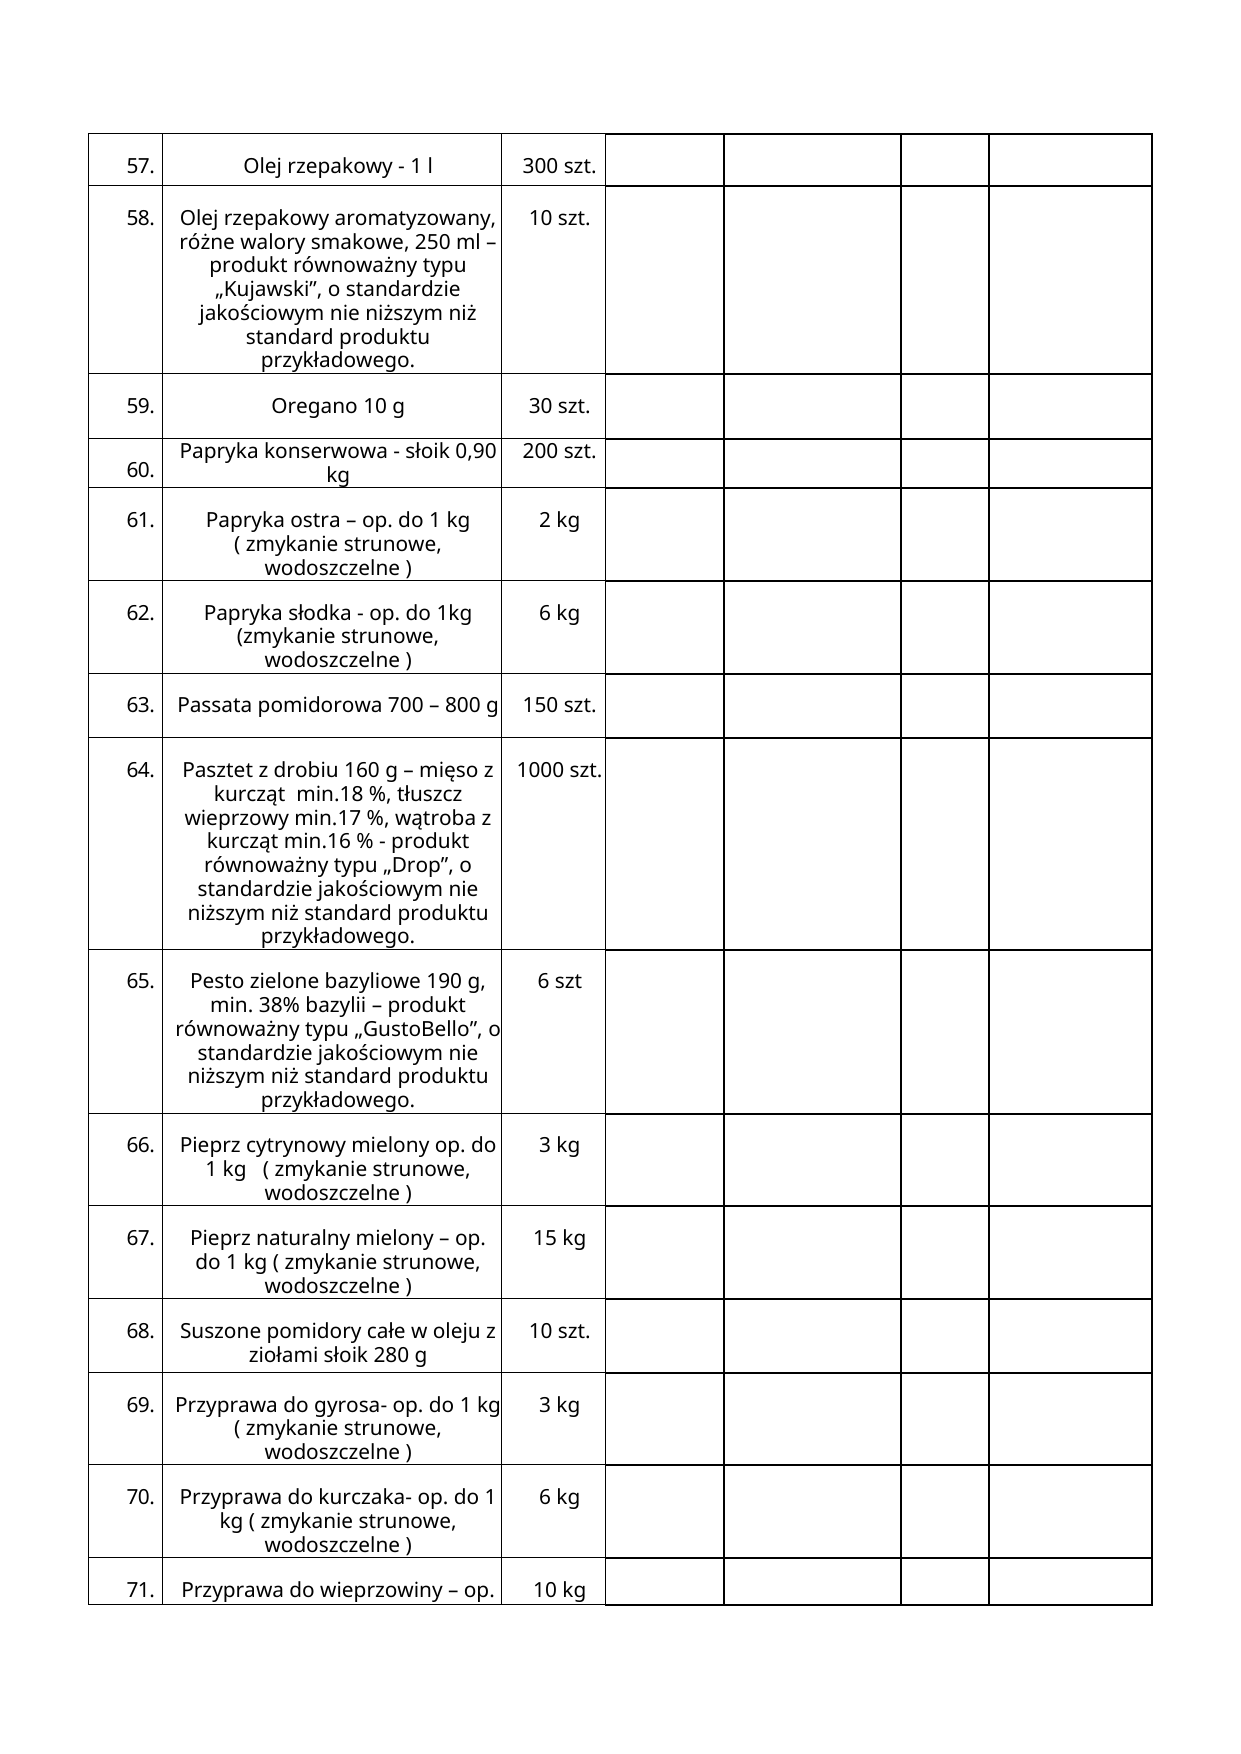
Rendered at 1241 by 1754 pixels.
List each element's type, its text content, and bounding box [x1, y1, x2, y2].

table_cell [990, 1115, 1151, 1205]
table_cell Pasztet z drobiu 160 g – mięso z kurcząt min.18 %, tłuszcz wieprzowy min.17 %, wątroba z kurcząt min.16 % - produkt równoważny typu „Drop”, o standardzie jakościowym nie niższym niż standard produktu przykładowego. [163, 738, 501, 948]
table_cell [606, 1559, 723, 1604]
table_cell [902, 1559, 988, 1604]
table_cell 2 kg [502, 488, 605, 580]
table_cell 6 kg [502, 1465, 605, 1557]
table_cell [990, 1466, 1151, 1557]
table_cell [990, 951, 1151, 1112]
table_cell [990, 1374, 1151, 1464]
table_cell [89, 488, 162, 580]
table_cell [606, 582, 723, 672]
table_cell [163, 1558, 501, 1604]
table_cell [89, 134, 162, 185]
table_cell [990, 135, 1151, 185]
table_cell [89, 1558, 162, 1604]
table_cell [990, 187, 1151, 373]
table_cell 10 szt. [502, 1299, 605, 1372]
table_cell Przyprawa do kurczaka- op. do 1 kg ( zmykanie strunowe, wodoszczelne ) [163, 1465, 501, 1557]
table_cell [606, 187, 723, 373]
table_cell [725, 1466, 900, 1557]
table_cell [990, 489, 1151, 580]
table_cell Passata pomidorowa 700 – 800 g [163, 674, 501, 737]
table_cell [606, 1466, 723, 1557]
table_cell Oregano 10 g [163, 374, 501, 437]
table_cell 200 szt. [502, 439, 605, 487]
table_cell [89, 1114, 162, 1205]
table_cell [725, 135, 900, 185]
table_cell [606, 1374, 723, 1464]
table_cell [89, 1206, 162, 1298]
table_cell [990, 1300, 1151, 1372]
table_cell 10 kg [502, 1558, 605, 1604]
table_cell 3 kg [502, 1114, 605, 1205]
table_cell Suszone pomidory całe w oleju z ziołami słoik 280 g [163, 1299, 501, 1372]
table_cell [725, 675, 900, 737]
table_cell [606, 739, 723, 948]
table_cell 6 szt [502, 950, 605, 1112]
table_cell [902, 1115, 988, 1205]
table_cell 30 szt. [502, 374, 605, 437]
table_cell [990, 582, 1151, 672]
table_cell [990, 1559, 1151, 1604]
table_cell 150 szt. [502, 674, 605, 737]
table_cell Papryka ostra – op. do 1 kg ( zmykanie strunowe, wodoszczelne ) [163, 488, 501, 580]
table_cell Papryka konserwowa - słoik 0,90 kg [163, 439, 501, 487]
table_cell [902, 187, 988, 373]
table_cell [725, 951, 900, 1112]
table_cell [725, 440, 900, 487]
table_cell [725, 582, 900, 672]
table_cell [606, 675, 723, 737]
table_cell 300 szt. [502, 134, 605, 185]
table_cell 6 kg [502, 581, 605, 672]
table_cell [725, 1559, 900, 1604]
table_cell [725, 1300, 900, 1372]
table_cell [89, 738, 162, 948]
table_cell [606, 135, 723, 185]
table_cell 10 szt. [502, 186, 605, 373]
table_cell [89, 1465, 162, 1557]
table_cell [725, 489, 900, 580]
table_cell [725, 1374, 900, 1464]
table_cell [990, 675, 1151, 737]
table_cell [902, 375, 988, 437]
table_cell [606, 1207, 723, 1298]
table_cell [990, 440, 1151, 487]
table_cell [902, 440, 988, 487]
table_cell Papryka słodka - op. do 1kg (zmykanie strunowe, wodoszczelne ) [163, 581, 501, 672]
table_cell [89, 1299, 162, 1372]
table_cell Pesto zielone bazyliowe 190 g, min. 38% bazylii – produkt równoważny typu „GustoBello”, o standardzie jakościowym nie niższym niż standard produktu przykładowego. [163, 950, 501, 1112]
table_cell [725, 1207, 900, 1298]
table_cell [902, 1374, 988, 1464]
table_cell 1000 szt. [502, 738, 605, 948]
table_cell [725, 187, 900, 373]
table_cell [606, 951, 723, 1112]
table_cell [990, 739, 1151, 948]
table_cell [89, 950, 162, 1112]
table_cell Olej rzepakowy - 1 l [163, 134, 501, 185]
table_cell Pieprz naturalny mielony – op. do 1 kg ( zmykanie strunowe, wodoszczelne ) [163, 1206, 501, 1298]
table_cell [990, 375, 1151, 437]
table_cell [606, 440, 723, 487]
table_cell [902, 1300, 988, 1372]
table_cell [902, 489, 988, 580]
table_cell [902, 1466, 988, 1557]
table_cell [902, 675, 988, 737]
table_cell [725, 1115, 900, 1205]
table_cell [902, 135, 988, 185]
table_cell Pieprz cytrynowy mielony op. do 1 kg ( zmykanie strunowe, wodoszczelne ) [163, 1114, 501, 1205]
table_cell [606, 1115, 723, 1205]
table_cell Olej rzepakowy aromatyzowany, różne walory smakowe, 250 ml – produkt równoważny typu „Kujawski”, o standardzie jakościowym nie niższym niż standard produktu przykładowego. [163, 186, 501, 373]
table_cell Przyprawa do gyrosa- op. do 1 kg ( zmykanie strunowe, wodoszczelne ) [163, 1373, 501, 1464]
table_cell [902, 951, 988, 1112]
table_cell 15 kg [502, 1206, 605, 1298]
table_cell [902, 1207, 988, 1298]
table_cell [606, 489, 723, 580]
table_cell [725, 375, 900, 437]
table_cell [89, 674, 162, 737]
table_cell [902, 582, 988, 672]
table_cell [725, 739, 900, 948]
table_cell [89, 439, 162, 487]
table_cell 3 kg [502, 1373, 605, 1464]
table_cell [990, 1207, 1151, 1298]
table_cell [89, 1373, 162, 1464]
table_cell [89, 374, 162, 437]
table_cell [89, 186, 162, 373]
table_cell [606, 375, 723, 437]
table_cell [606, 1300, 723, 1372]
table_cell [902, 739, 988, 948]
table_cell [89, 581, 162, 672]
